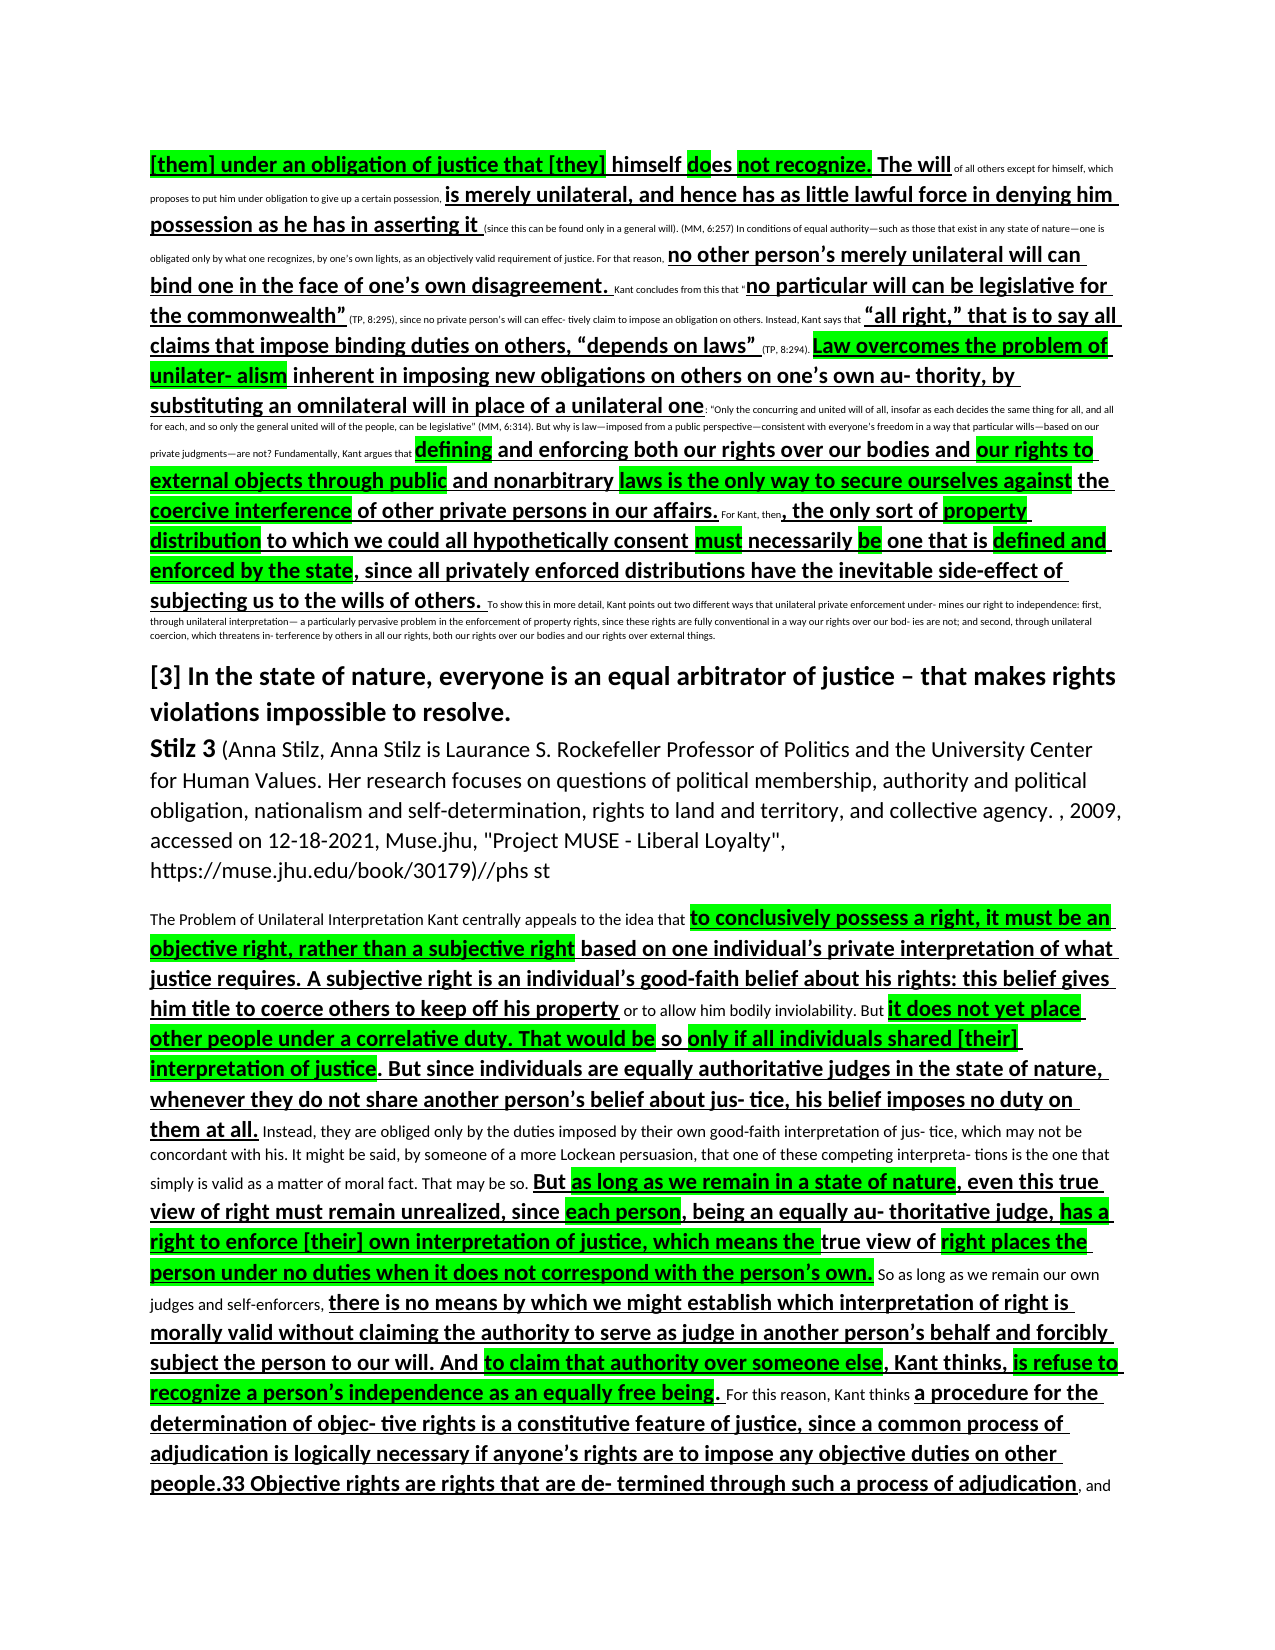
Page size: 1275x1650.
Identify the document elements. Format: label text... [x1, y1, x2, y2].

subtitle [3] In the state of nature, everyone is an equal arbitrator of justice – that makes rights violations impossible to resolve. [150, 659, 1125, 728]
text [150, 903, 1125, 1497]
text Stilz 3 (Anna Stilz, Anna Stilz is Laurance S. Rockefeller Professor of Politics and the University Center for Human Values. Her research focuses on questions of political membership, authority and political obligation, nationalism and self-determination, rights to land and territory, and collective agency. , 2009, accessed on 12-18-2021, Muse.jhu, "Project MUSE - Liberal Loyalty", https://muse.jhu.edu/book/30179)//phs st [150, 731, 1125, 884]
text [150, 150, 1125, 642]
